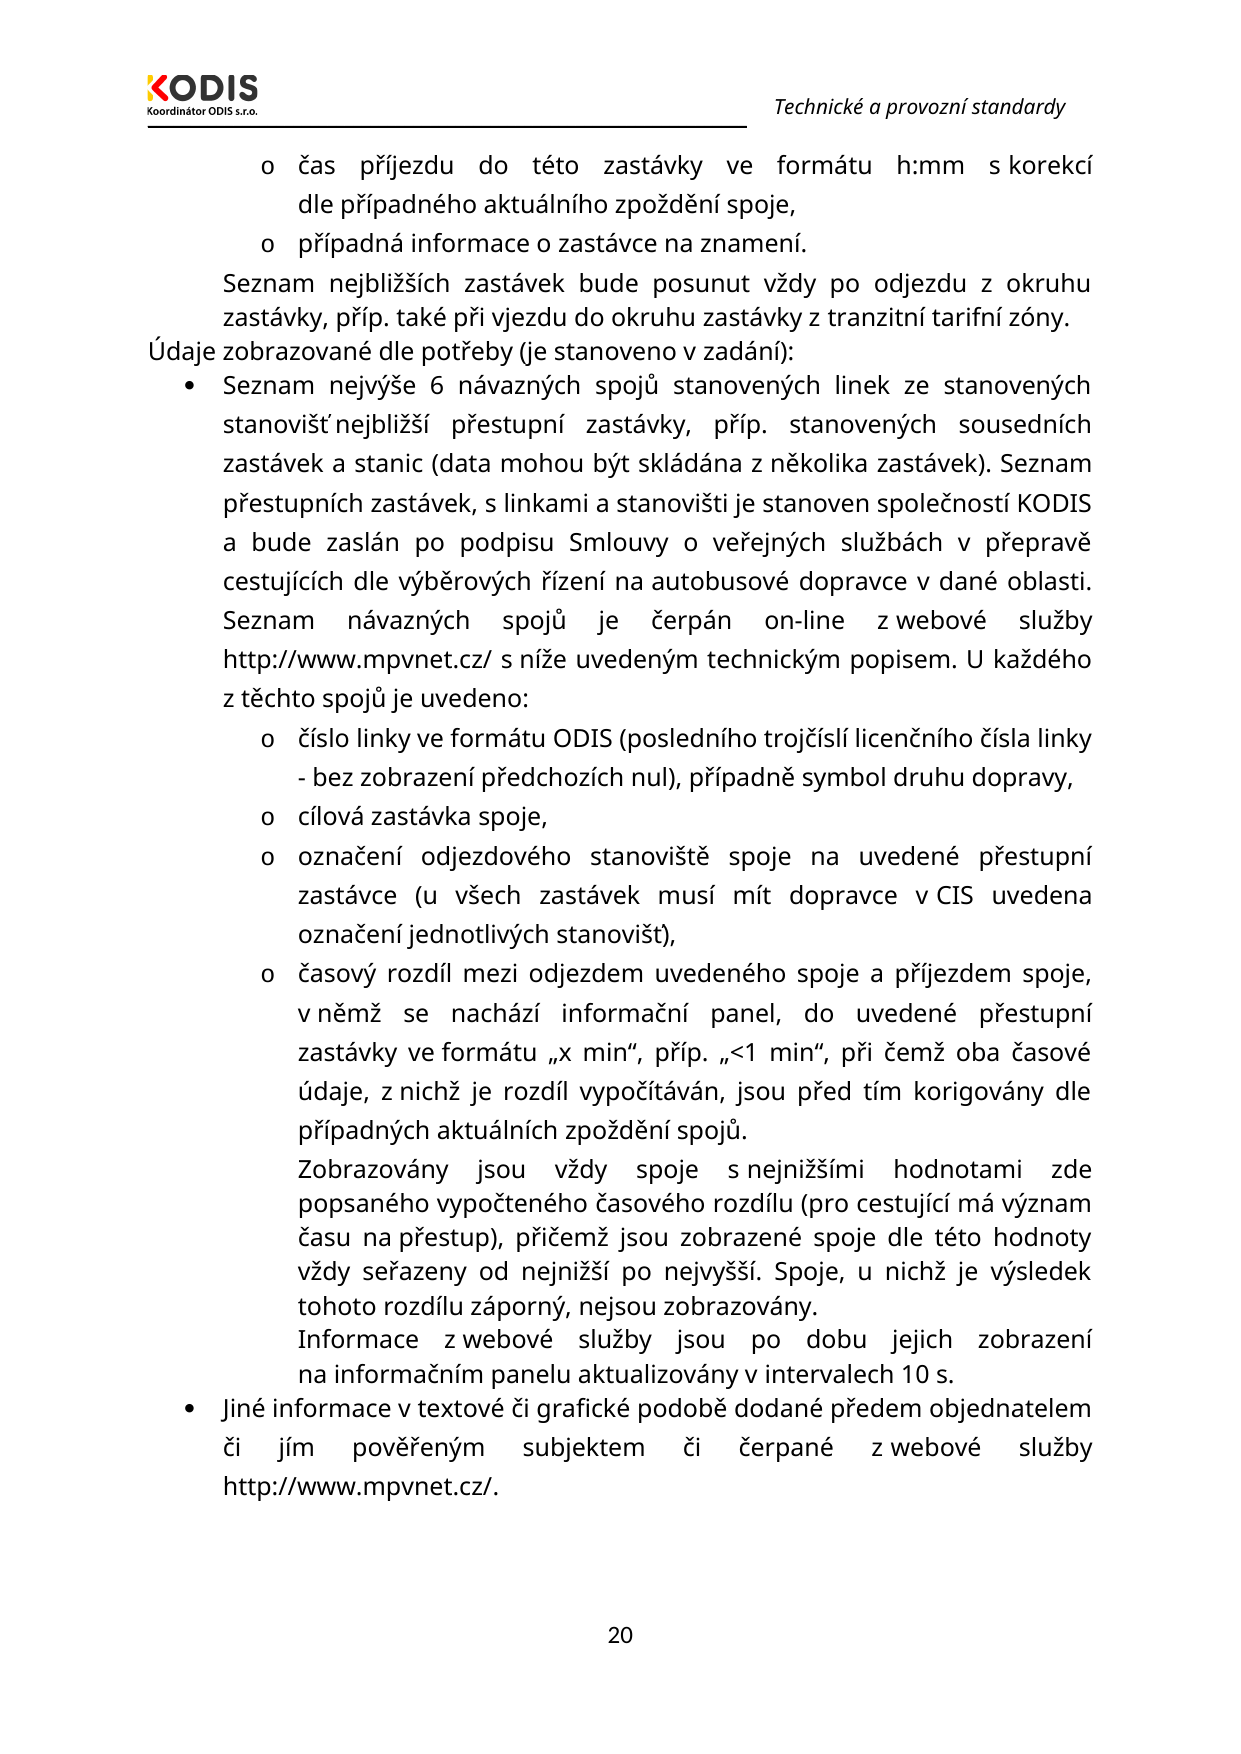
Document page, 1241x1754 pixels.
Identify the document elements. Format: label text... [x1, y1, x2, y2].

list cílová zastávka spoje, [260, 799, 1093, 833]
text Údaje zobrazované dle potřeby (je stanoveno v zadání): [148, 334, 1093, 368]
list Seznam nejvýše 6 návazných spojů stanovených linek ze stanovených stanovišť nejbližší přestupní zastávky, příp. stanovených sousedních zastávek a stanic (data mohou být skládána z několika zastávek). Seznam přestupních zastávek, s linkami a stanovišti je stanoven společností KODIS a bude zaslán po podpisu Smlouvy o veřejných službách v přepravě cestujících dle výběrových řízení na autobusové dopravce v dané oblasti. Seznam návazných spojů je čerpán on-line z webové služby http://www.mpvnet.cz/ s níže uvedeným technickým popisem. U každého z těchto spojů je uvedeno: [185, 368, 1093, 715]
list označení odjezdového stanoviště spoje na uvedené přestupní zastávce (u všech zastávek musí mít dopravce v CIS uvedena označení jednotlivých stanovišť), [260, 838, 1093, 951]
list Zobrazovány jsou vždy spoje s nejnižšími hodnotami zde popsaného vypočteného časového rozdílu (pro cestující má význam času na přestup), přičemž jsou zobrazené spoje dle této hodnoty vždy seřazeny od nejnižší po nejvyšší. Spoje, u nichž je výsledek tohoto rozdílu záporný, nejsou zobrazovány. [298, 1152, 1093, 1322]
list časový rozdíl mezi odjezdem uvedeného spoje a příjezdem spoje, v němž se nachází informační panel, do uvedené přestupní zastávky ve formátu „x min“, příp. „<1 min“, při čemž oba časové údaje, z nichž je rozdíl vypočítáván, jsou před tím korigovány dle případných aktuálních zpoždění spojů. [260, 956, 1093, 1147]
list Seznam nejbližších zastávek bude posunut vždy po odjezdu z okruhu zastávky, příp. také při vjezdu do okruhu zastávky z tranzitní tarifní zóny. [223, 266, 1093, 334]
list Jiné informace v textové či grafické podobě dodané předem objednatelem či jím pověřeným subjektem či čerpané z webové služby http://www.mpvnet.cz/. [185, 1390, 1093, 1503]
picture [147, 75, 258, 115]
list případná informace o zastávce na znamení. [260, 226, 1093, 260]
list číslo linky ve formátu ODIS (posledního trojčíslí licenčního čísla linky - bez zobrazení předchozích nul), případně symbol druhu dopravy, [260, 720, 1093, 794]
list čas příjezdu do této zastávky ve formátu h:mm s korekcí dle případného aktuálního zpoždění spoje, [260, 148, 1093, 221]
list Informace z webové služby jsou po dobu jejich zobrazení na informačním panelu aktualizovány v intervalech 10 s. [298, 1322, 1093, 1390]
